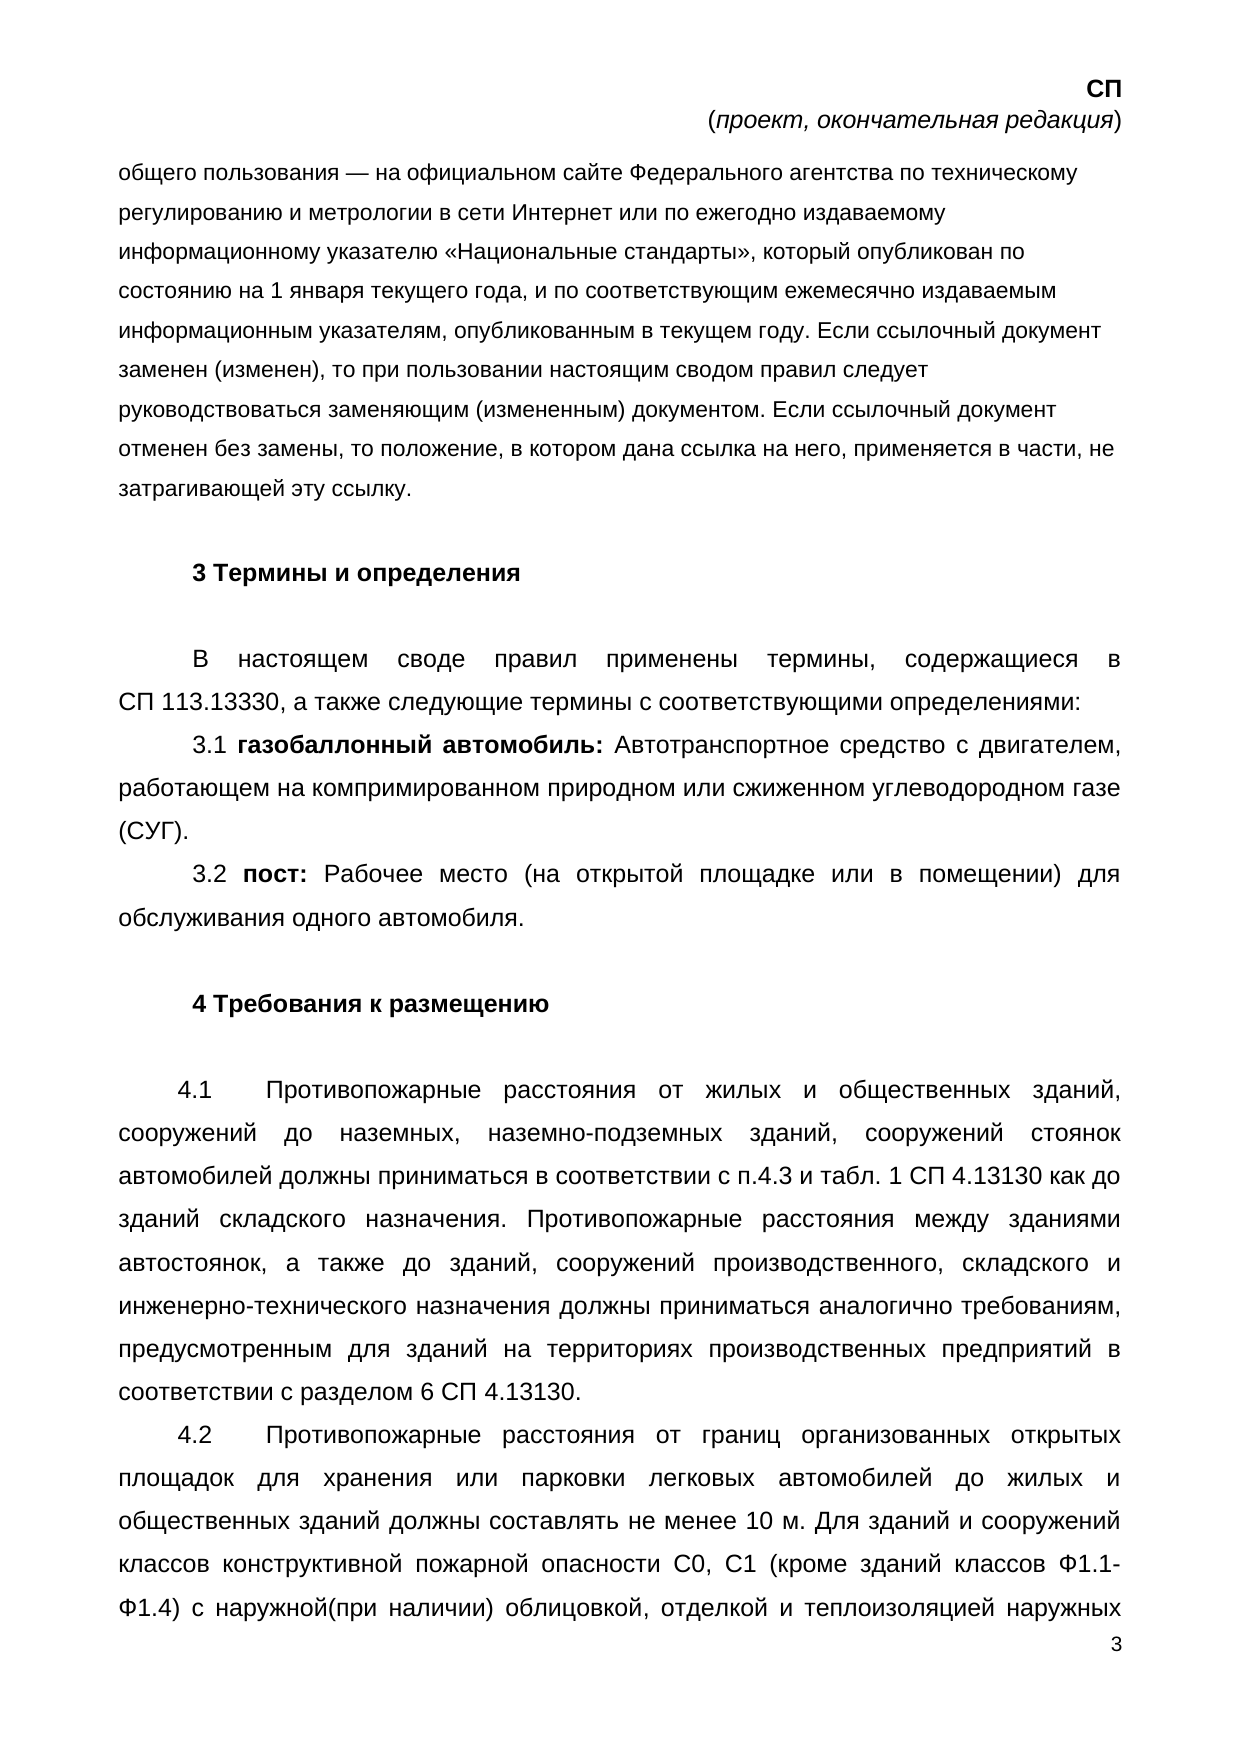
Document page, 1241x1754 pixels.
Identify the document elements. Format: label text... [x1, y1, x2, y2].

list Противопожарные расстояния от жилых и общественных зданий, сооружений до наземных, наземно-подземных зданий, сооружений стоянок автомобилей должны приниматься в соответствии с п.4.3 и табл. 1 СП 4.13130 как до зданий складского назначения. Противопожарные расстояния между зданиями автостоянок, а также до зданий, сооружений производственного, складского и инженерно-технического назначения должны приниматься аналогично требованиям, предусмотренным для зданий на территориях производственных предприятий в соответствии с разделом 6 СП 4.13130. [118, 1075, 1122, 1406]
text 3.1 газобаллонный автомобиль: Автотранспортное средство с двигателем, работающем на компримированном природном или сжиженном углеводородном газе (СУГ). [118, 730, 1122, 845]
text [118, 159, 1122, 501]
text В настоящем своде правил применены термины, содержащиеся в СП 113.13330, а также следующие термины с соответствующими определениями: [118, 644, 1122, 716]
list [118, 1420, 1122, 1621]
list 3 Термины и определения [118, 557, 1122, 586]
text 3.2 пост: Рабочее место (на открытой площадке или в помещении) для обслуживания одного автомобиля. [118, 859, 1122, 931]
text 4 Требования к размещению [118, 989, 1122, 1017]
